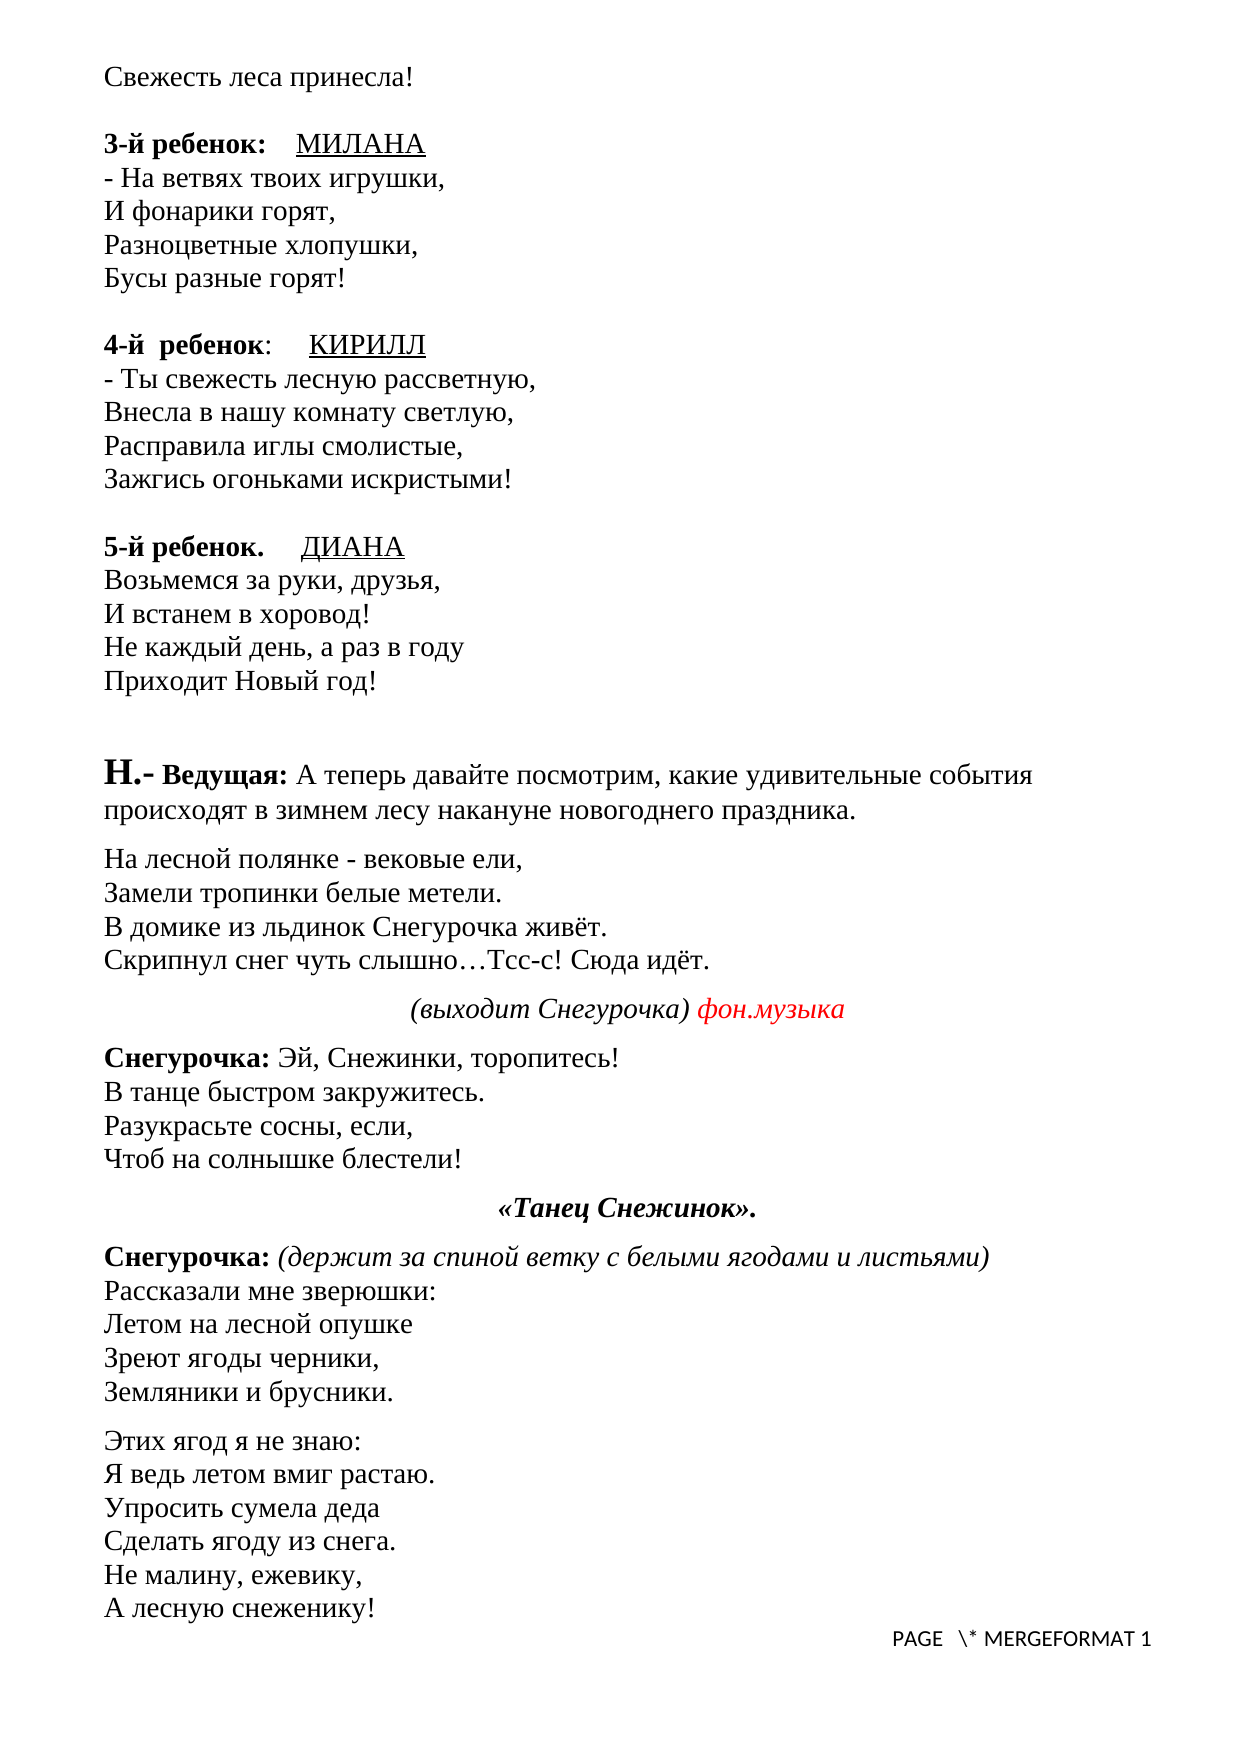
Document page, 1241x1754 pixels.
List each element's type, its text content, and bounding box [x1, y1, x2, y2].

text Снегурочка: (держит за спиной ветку с белыми ягодами и листьями) Рассказали мне зверюшки: Летом на лесной опушке Зреют ягоды черники, Земляники и брусники. [103, 1239, 1152, 1407]
text 5-й ребенок. ДИАНА [103, 529, 1152, 562]
text 3-й ребенок: МИЛАНА - На ветвях твоих игрушки, И фонарики горят, Разноцветные хлопушки, Бусы разные горят! [103, 126, 1152, 294]
text Не каждый день, а раз в году [103, 629, 1152, 663]
text «Танец Снежинок». [103, 1190, 1152, 1224]
text Возьмемся за руки, друзья, [103, 562, 1152, 596]
text Этих ягод я не знаю: Я ведь летом вмиг растаю. Упросить сумела деда Сделать ягоду из снега. Не малину, ежевику, А лесную снеженику! [103, 1423, 1152, 1624]
text Н.- Ведущая: А теперь давайте посмотрим, какие удивительные события происходят в зимнем лесу накануне новогоднего праздника. [103, 749, 1152, 826]
text Приходит Новый год! [103, 663, 1152, 696]
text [103, 59, 1152, 93]
text 4-й ребенок: КИРИЛЛ - Ты свежесть лесную рассветную, Внесла в нашу комнату светлую, Расправила иглы смолистые, Зажгись огоньками искристыми! [103, 327, 1152, 495]
text И встанем в хоровод! [103, 596, 1152, 629]
text Снегурочка: Эй, Снежинки, торопитесь! В танце быстром закружитесь. Разукрасьте сосны, если, Чтоб на солнышке блестели! [103, 1041, 1152, 1175]
text На лесной полянке - вековые ели, Замели тропинки белые метели. В домике из льдинок Снегурочка живёт. Скрипнул снег чуть слышно…Тсс-с! Сюда идёт. [103, 842, 1152, 976]
text (выходит Снегурочка) фон.музыка [103, 991, 1152, 1025]
